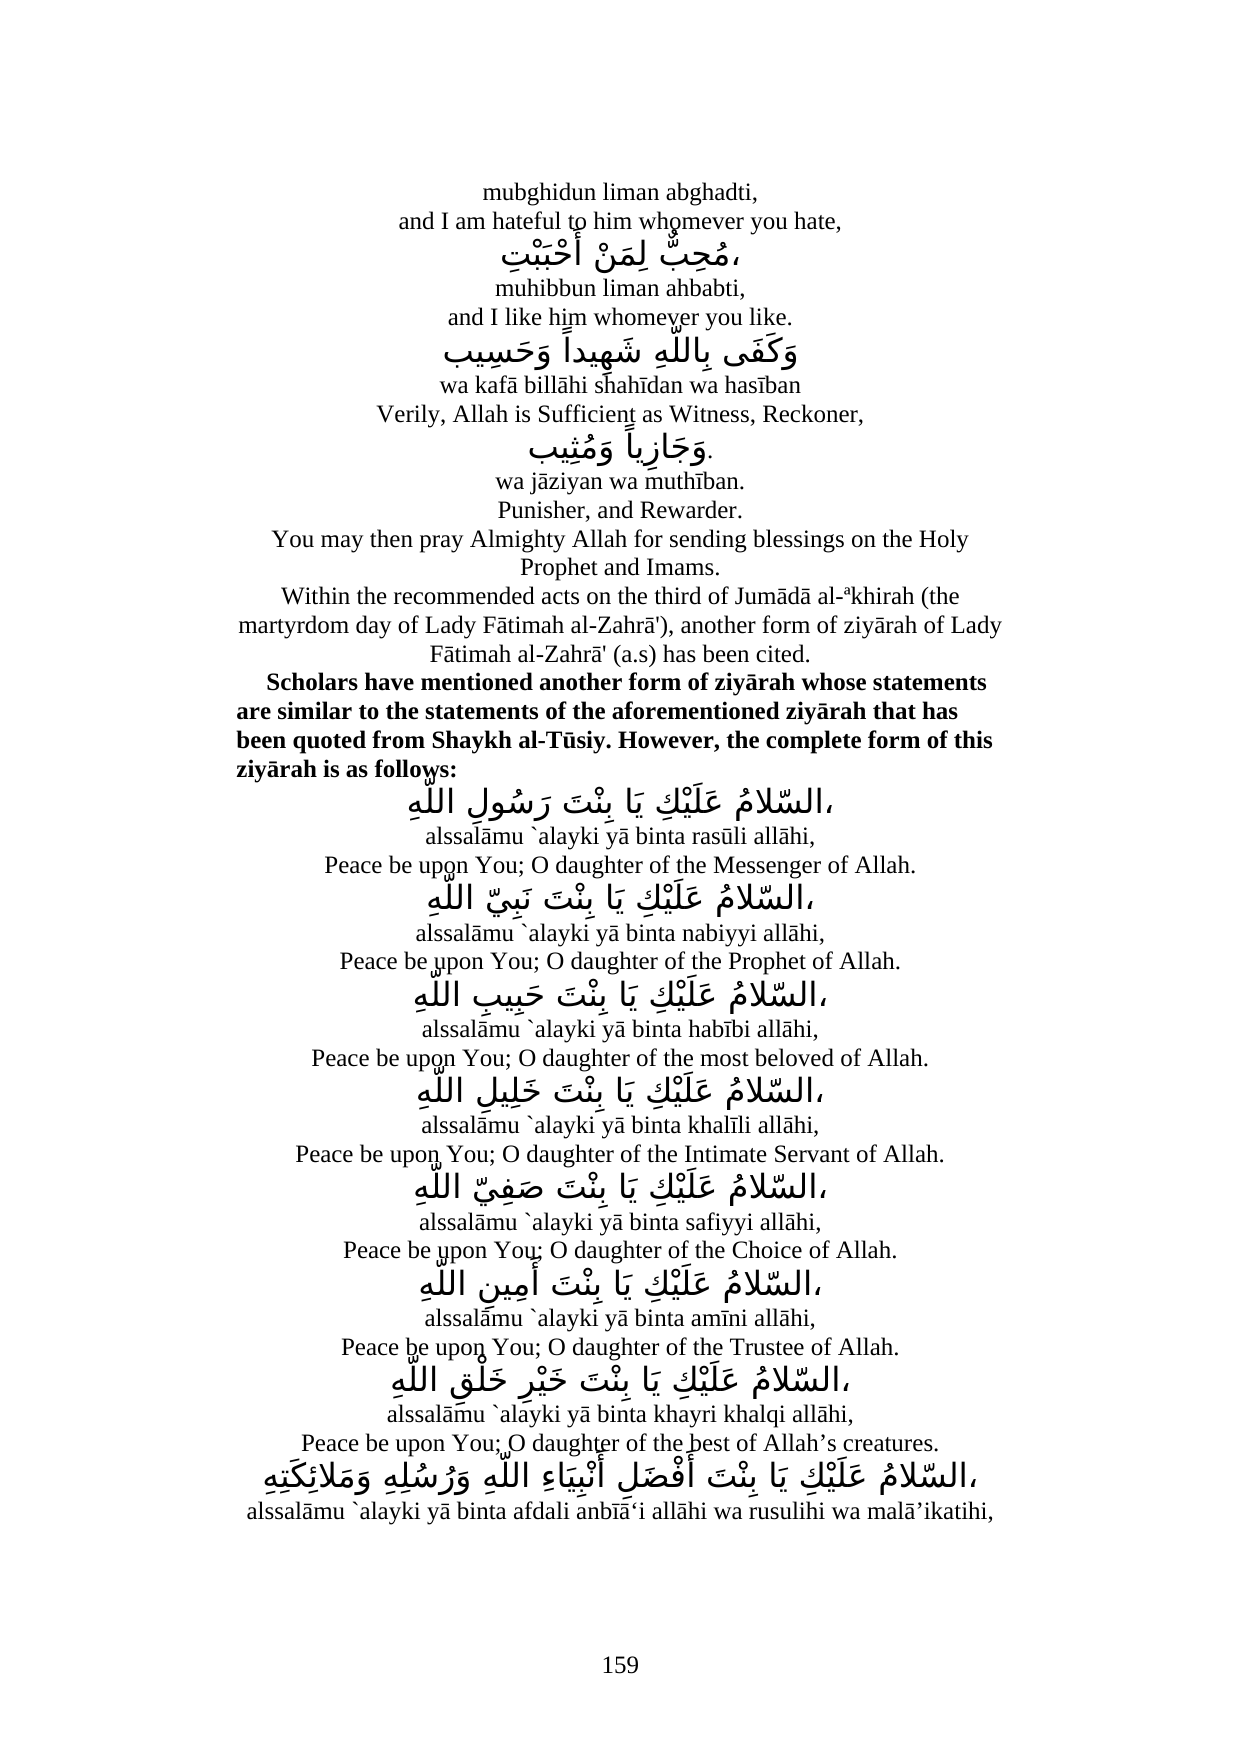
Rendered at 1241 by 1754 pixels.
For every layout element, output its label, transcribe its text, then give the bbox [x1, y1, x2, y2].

text alssalāmu `alayki yā binta rasūli allāhi, [236, 821, 1004, 850]
text and I am hateful to him whomever you hate, [236, 206, 1004, 235]
text Within the recommended acts on the third of Jumādā al-ªkhirah (the martyrdom day of Lady Fātimah al-Zahrā'), another form of ziyārah of Lady Fātimah al-Zahrā' (a.s) has been cited. [236, 581, 1004, 667]
text alssalāmu `alayki yā binta nabiyyi allāhi, [236, 918, 1004, 946]
text مُحِبٌّ لِمَنْ أَحْبَبْتِ، [236, 235, 1004, 273]
text alssalāmu `alayki yā binta khayri khalqi allāhi, [236, 1399, 1004, 1428]
text and I like him whomever you like. [236, 302, 1004, 331]
text You may then pray Almighty Allah for sending blessings on the Holy Prophet and Imams. [236, 524, 1004, 581]
text Peace be upon You; O daughter of the Choice of Allah. [236, 1236, 1004, 1264]
text alssalāmu `alayki yā binta afdali anbīā‘i allāhi wa rusulihi wa malā’ikatihi, [236, 1496, 1004, 1524]
text وَكَفَى بِاللّهِ شَهِيداً وَحَسِيب [236, 331, 1004, 370]
text alssalāmu `alayki yā binta habībi allāhi, [236, 1014, 1004, 1043]
text Peace be upon You; O daughter of the best of Allah’s creatures. [236, 1428, 1004, 1457]
text Punisher, and Rewarder. [236, 495, 1004, 524]
text mubghidun liman abghadti, [236, 177, 1004, 206]
text wa kafā billāhi shahīdan wa hasīban [236, 370, 1004, 399]
text وَجَازِياً وَمُثِيب. [236, 427, 1004, 466]
text السّلامُ عَلَيْكِ يَا بِنْتَ نَبِيّ اللّهِ، [236, 879, 1004, 918]
text Peace be upon You; O daughter of the Prophet of Allah. [236, 946, 1004, 975]
text Peace be upon You; O daughter of the most beloved of Allah. [236, 1043, 1004, 1072]
text Peace be upon You; O daughter of the Intimate Servant of Allah. [236, 1139, 1004, 1168]
text Scholars have mentioned another form of ziyārah whose statements are similar to the statements of the aforementioned ziyārah that has been quoted from Shaykh al-Tūsiy. However, the complete form of this ziyārah is as follows: [236, 667, 1004, 782]
text السّلامُ عَلَيْكِ يَا بِنْتَ صَفِيّ اللّهِ، [236, 1168, 1004, 1207]
text السّلامُ عَلَيْكِ يَا بِنْتَ أَمِينِ اللّهِ، [236, 1264, 1004, 1303]
text السّلامُ عَلَيْكِ يَا بِنْتَ خَيْرِ خَلْقِ اللّهِ، [236, 1361, 1004, 1399]
text muhibbun liman ahbabti, [236, 273, 1004, 302]
text alssalāmu `alayki yā binta khalīli allāhi, [236, 1110, 1004, 1139]
text السّلامُ عَلَيْكِ يَا بِنْتَ خَلِيلِ اللّهِ، [236, 1072, 1004, 1110]
text Peace be upon You; O daughter of the Messenger of Allah. [236, 850, 1004, 879]
text alssalāmu `alayki yā binta amīni allāhi, [236, 1303, 1004, 1332]
text Peace be upon You; O daughter of the Trustee of Allah. [236, 1332, 1004, 1361]
text السّلامُ عَلَيْكِ يَا بِنْتَ أَفْضَلِ أَنْبِيَاءِ اللّهِ وَرُسُلِهِ وَمَلائِكَتِهِ، [236, 1457, 1004, 1496]
text wa jāziyan wa muthīban. [236, 466, 1004, 495]
text السّلامُ عَلَيْكِ يَا بِنْتَ رَسُولِ اللّهِ، [236, 782, 1004, 821]
text السّلامُ عَلَيْكِ يَا بِنْتَ حَبِيبِ اللّهِ، [236, 975, 1004, 1014]
text Verily, Allah is Sufficient as Witness, Reckoner, [236, 399, 1004, 427]
text alssalāmu `alayki yā binta safiyyi allāhi, [236, 1207, 1004, 1236]
